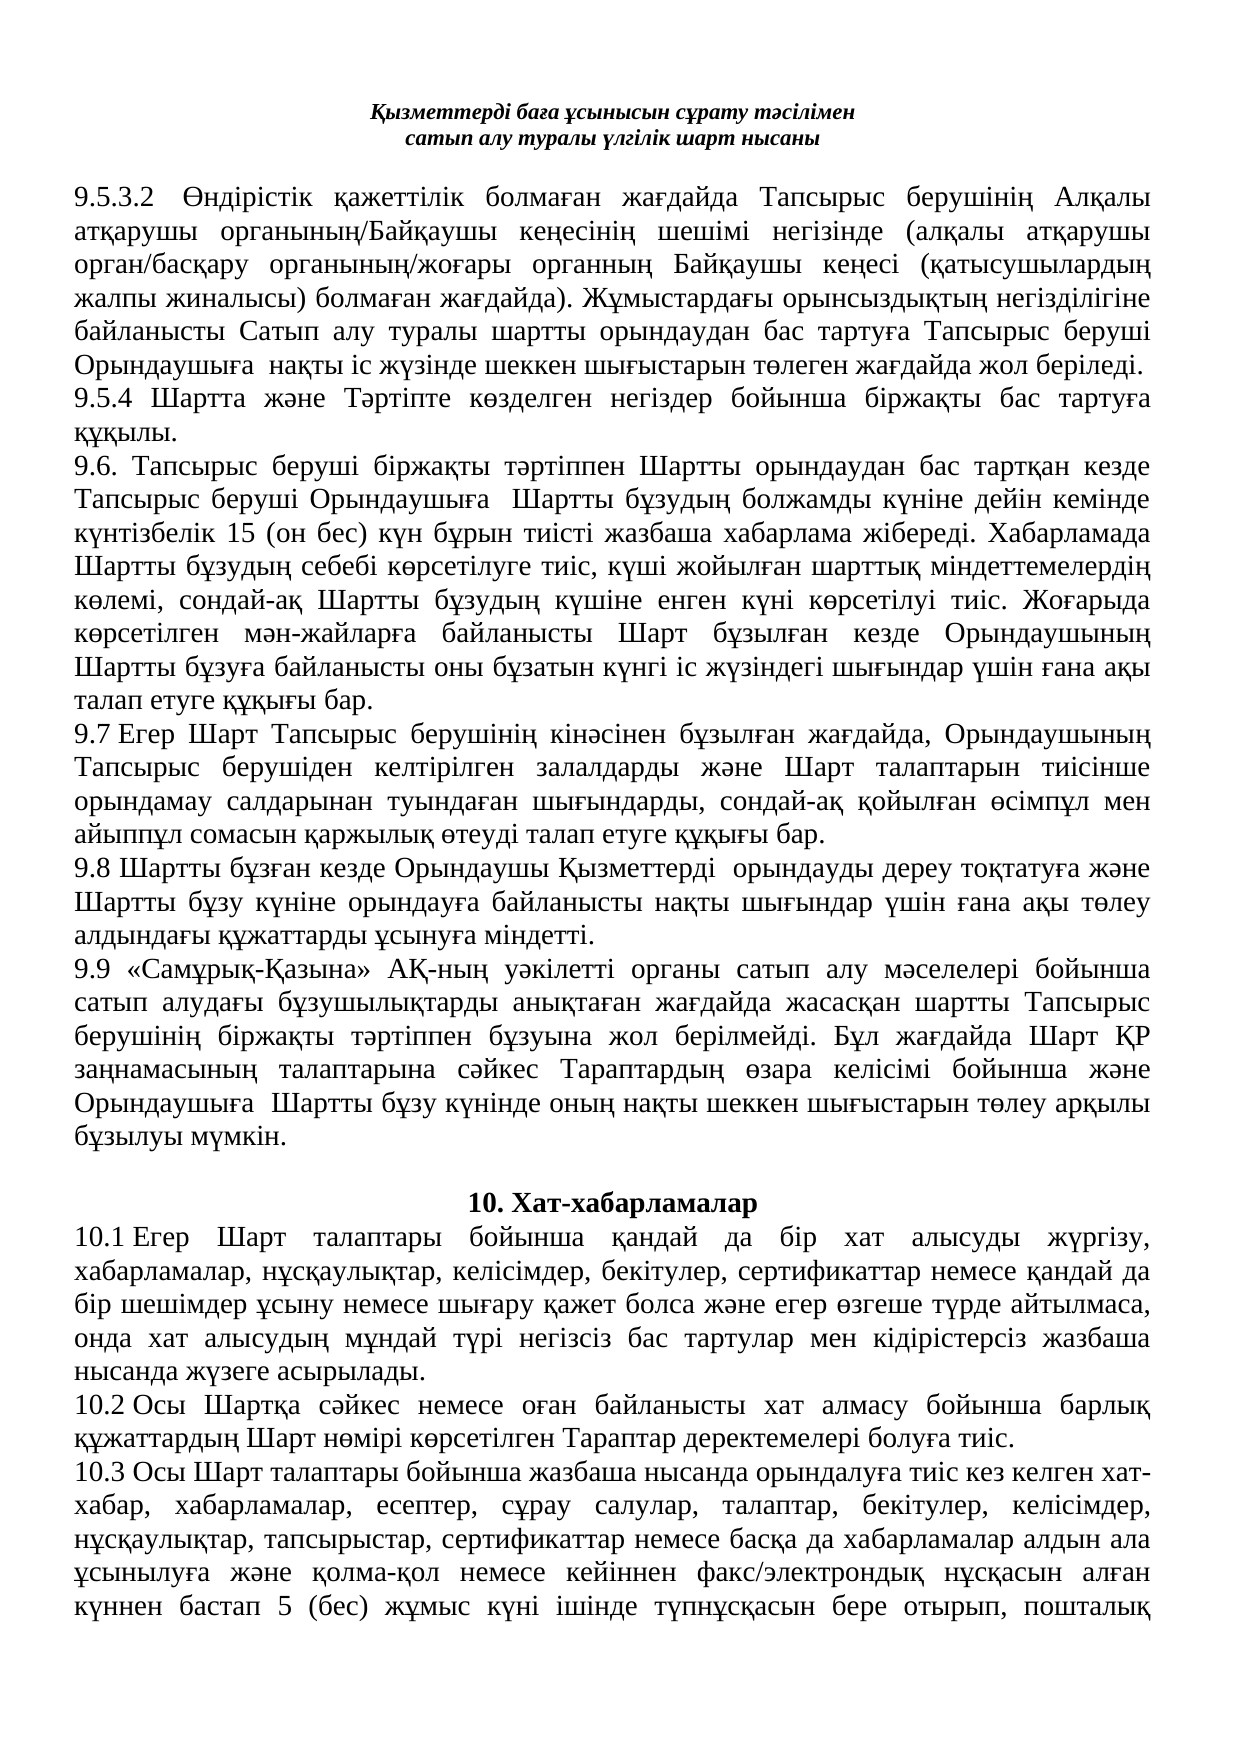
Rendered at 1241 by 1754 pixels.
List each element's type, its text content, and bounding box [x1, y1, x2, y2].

text 9.9 «Самұрық-Қазына» АҚ-ның уәкілетті органы сатып алу мәселелері бойынша сатып алудағы бұзушылықтарды анықтаған жағдайда жасасқан шартты Тапсырыс берушінің біржақты тәртіппен бұзуына жол берілмейді. Бұл жағдайда Шарт ҚР заңнамасының талаптарына сәйкес Тараптардың өзара келісімі бойынша және Орындаушыға Шартты бұзу күнінде оның нақты шеккен шығыстарын төлеу арқылы бұзылуы мүмкін. [74, 951, 1152, 1152]
text 10. Хат-хабарламалар [74, 1186, 1152, 1219]
text 9.7 Егер Шарт Тапсырыс берушінің кінәсінен бұзылған жағдайда, Орындаушының Тапсырыс берушіден келтірілген залалдарды және Шарт талаптарын тиісінше орындамау салдарынан туындаған шығындарды, сондай-ақ қойылған өсімпұл мен айыппұл сомасын қаржылық өтеуді талап етуге құқығы бар. [74, 716, 1152, 850]
text 9.5.3.2 Өндірістік қажеттілік болмаған жағдайда Тапсырыс берушінің Алқалы атқарушы органының/Байқаушы кеңесінің шешімі негізінде (алқалы атқарушы орган/басқару органының/жоғары органның Байқаушы кеңесі (қатысушылардың жалпы жиналысы) болмаған жағдайда). Жұмыстардағы орынсыздықтың негізділігіне байланысты Сатып алу туралы шартты орындаудан бас тартуға Тапсырыс беруші Орындаушыға нақты іс жүзінде шеккен шығыстарын төлеген жағдайда жол беріледі. [74, 179, 1152, 381]
text 10.2 Осы Шартқа сәйкес немесе оған байланысты хат алмасу бойынша барлық құжаттардың Шарт нөмірі көрсетілген Тараптар деректемелері болуға тиіс. [74, 1387, 1152, 1454]
text 9.8 Шартты бұзған кезде Орындаушы Қызметтерді орындауды дереу тоқтатуға және Шартты бұзу күніне орындауға байланысты нақты шығындар үшін ғана ақы төлеу алдындағы құжаттарды ұсынуға міндетті. [74, 850, 1152, 951]
text 9.6. Тапсырыс беруші біржақты тәртіппен Шартты орындаудан бас тартқан кезде Тапсырыс беруші Орындаушыға Шартты бұзудың болжамды күніне дейін кемінде күнтізбелік 15 (он бес) күн бұрын тиісті жазбаша хабарлама жібереді. Хабарламада Шартты бұзудың себебі көрсетілуге тиіс, күші жойылған шарттық міндеттемелердің көлемі, сондай-ақ Шартты бұзудың күшіне енген күні көрсетілуі тиіс. Жоғарыда көрсетілген мән-жайларға байланысты Шарт бұзылған кезде Орындаушының Шартты бұзуға байланысты оны бұзатын күнгі іс жүзіндегі шығындар үшін ғана ақы талап етуге құқығы бар. [74, 448, 1152, 716]
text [74, 1454, 1152, 1622]
text 10.1 Егер Шарт талаптары бойынша қандай да бір хат алысуды жүргізу, хабарламалар, нұсқаулықтар, келісімдер, бекітулер, сертификаттар немесе қандай да бір шешімдер ұсыну немесе шығару қажет болса және егер өзгеше түрде айтылмаса, онда хат алысудың мұндай түрі негізсіз бас тартулар мен кідірістерсіз жазбаша нысанда жүзеге асырылады. [74, 1219, 1152, 1387]
text 9.5.4 Шартта және Тәртіпте көзделген негіздер бойынша біржақты бас тартуға құқылы. [74, 381, 1152, 448]
